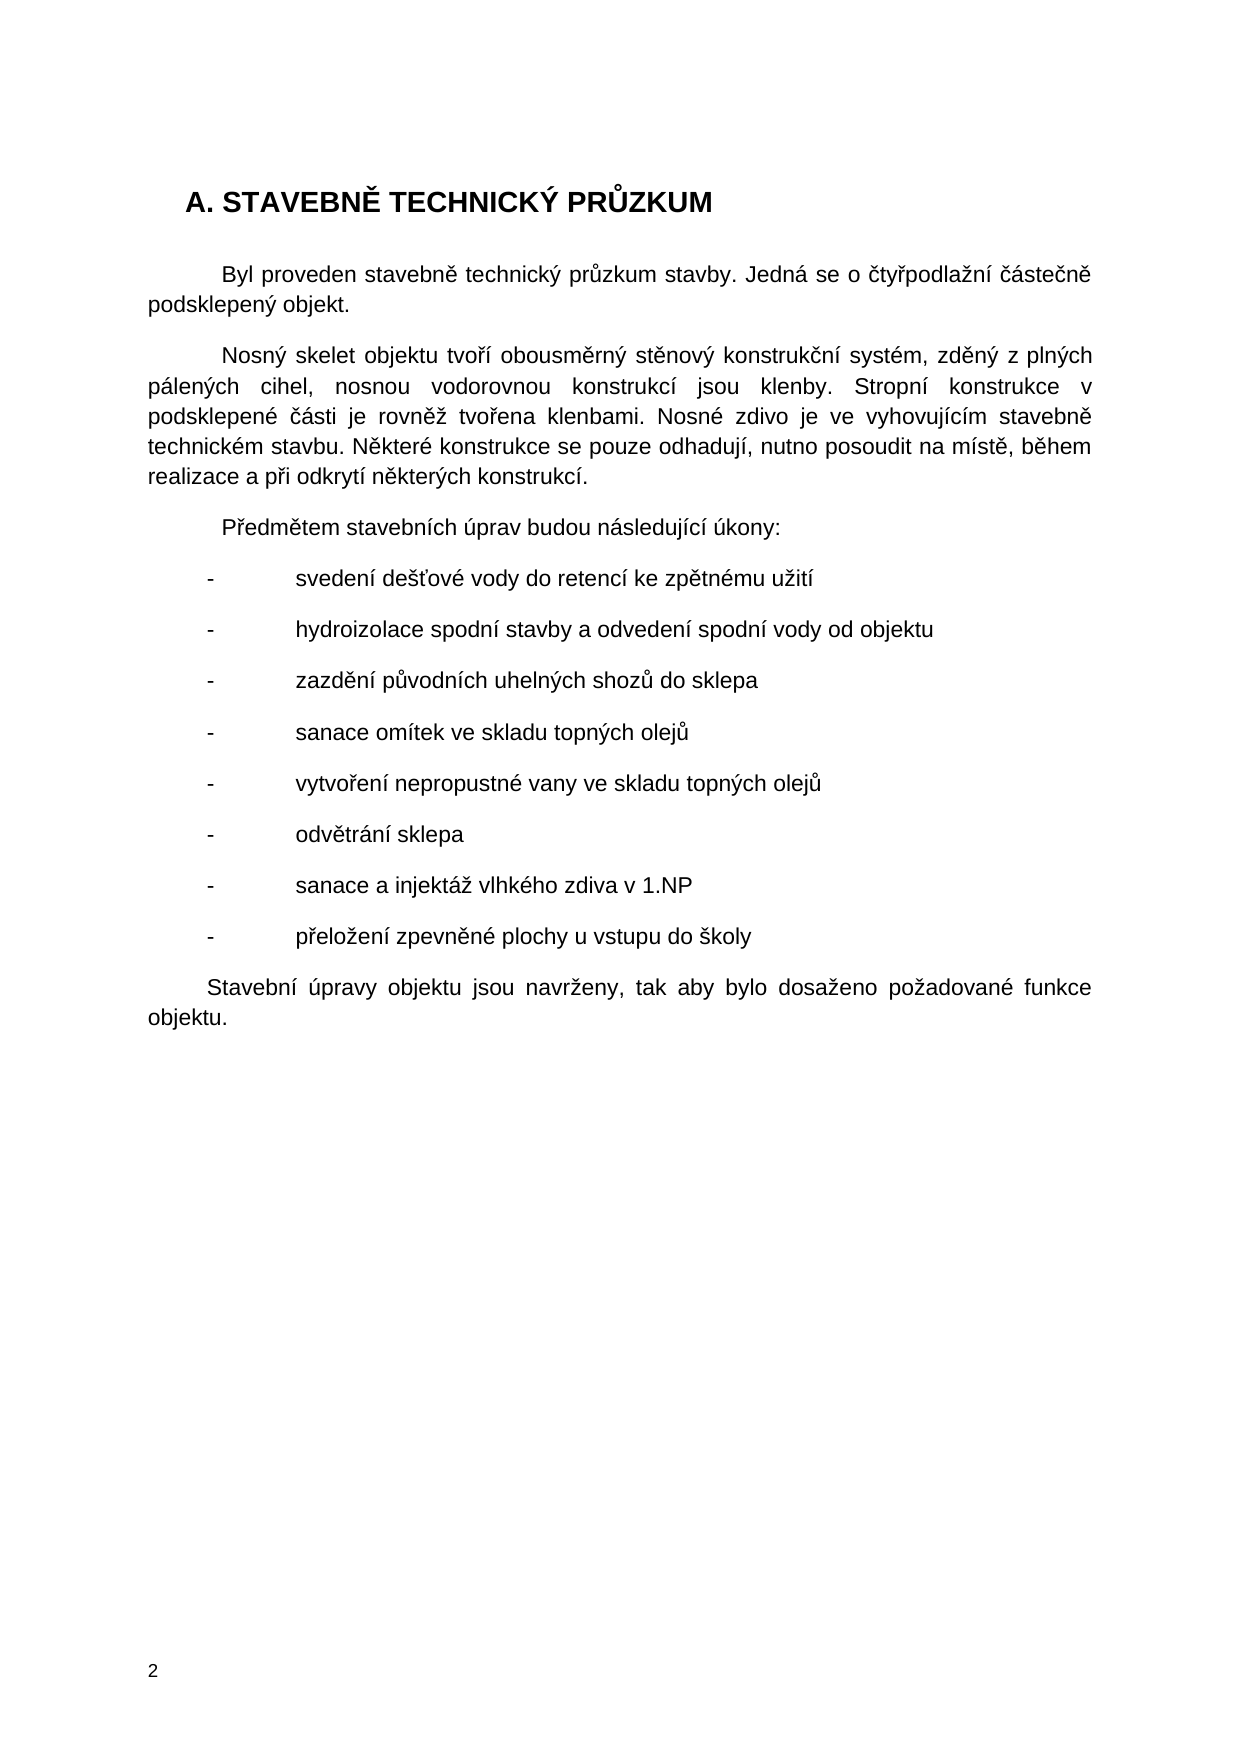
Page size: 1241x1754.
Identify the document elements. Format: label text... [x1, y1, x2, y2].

text - odvětrání sklepa [148, 821, 1093, 847]
text - přeložení zpevněné plochy u vstupu do školy [148, 923, 1093, 949]
text - zazdění původních uhelných shozů do sklepa [148, 667, 1093, 694]
text Nosný skelet objektu tvoří obousměrný stěnový konstrukční systém, zděný z plných pálených cihel, nosnou vodorovnou konstrukcí jsou klenby. Stropní konstrukce v podsklepené části je rovněž tvořena klenbami. Nosné zdivo je ve vyhovujícím stavebně technickém stavbu. Některé konstrukce se pouze odhadují, nutno posoudit na místě, během realizace a při odkrytí některých konstrukcí. [148, 342, 1093, 489]
subtitle STAVEBNĚ TECHNICKÝ PRŮZKUM [185, 185, 1093, 219]
text Stavební úpravy objektu jsou navrženy, tak aby bylo dosaženo požadované funkce objektu. [148, 974, 1093, 1030]
text - svedení dešťové vody do retencí ke zpětnému užití [148, 565, 1093, 592]
text Předmětem stavebních úprav budou následující úkony: [148, 514, 1093, 541]
text Byl proveden stavebně technický průzkum stavby. Jedná se o čtyřpodlažní částečně podsklepený objekt. [148, 261, 1093, 318]
text - hydroizolace spodní stavby a odvedení spodní vody od objektu [148, 616, 1093, 643]
text - sanace a injektáž vlhkého zdiva v 1.NP [148, 872, 1093, 898]
text - vytvoření nepropustné vany ve skladu topných olejů [207, 769, 1093, 796]
text - sanace omítek ve skladu topných olejů [148, 718, 1093, 745]
